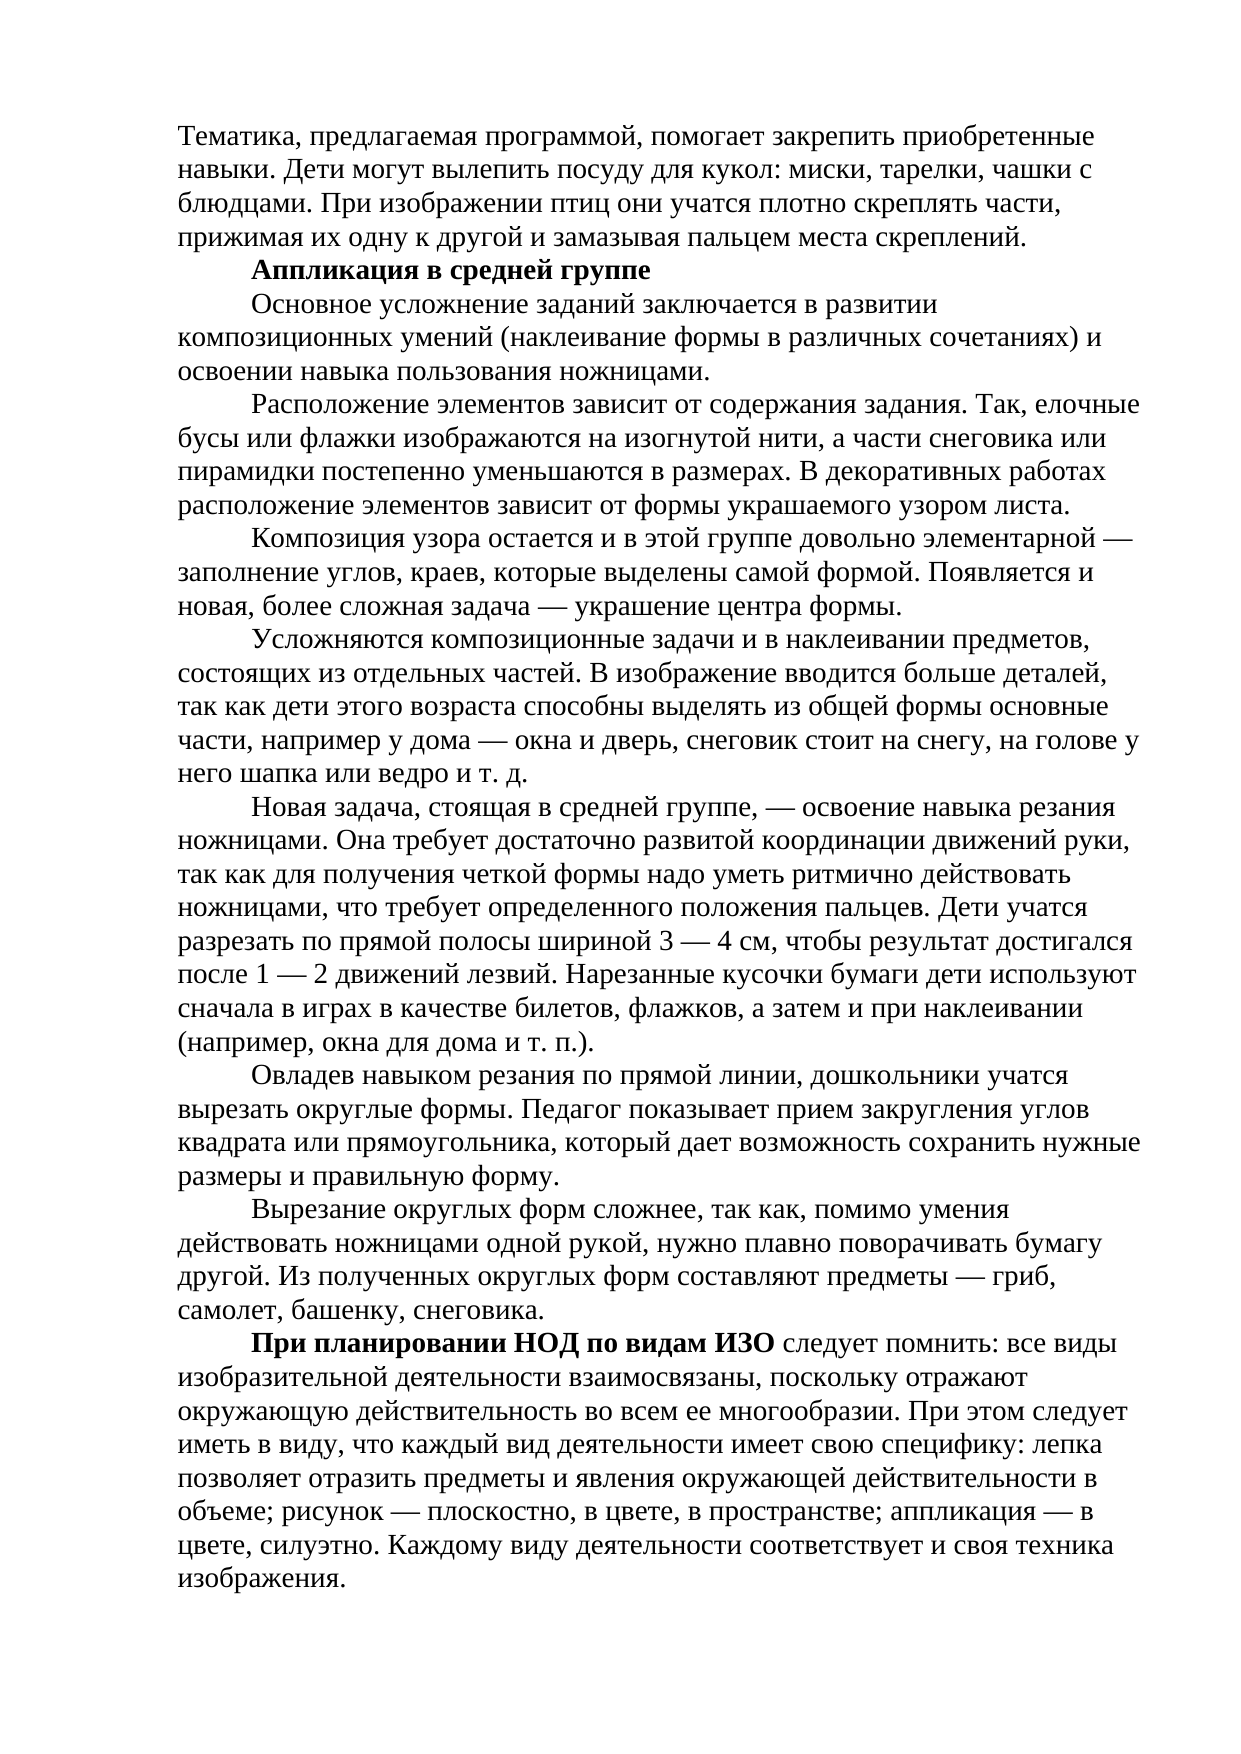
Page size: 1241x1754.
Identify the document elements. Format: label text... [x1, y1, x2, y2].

text Усложняются композиционные задачи и в наклеивании предметов, состоящих из отдельных частей. В изображение вводится больше деталей, так как дети этого возраста способны выделять из общей формы основные части, например у дома — окна и дверь, снеговик стоит на снегу, на голове у него шапка или ведро и т. д. [177, 621, 1152, 789]
text При планировании НОД по видам ИЗО следует помнить: все виды изобразительной деятельности взаимосвязаны, поскольку отражают окружающую действительность во всем ее многообразии. При этом следует иметь в виду, что каждый вид деятельности имеет свою специфику: лепка позволяет отразить предметы и явления окружающей действительности в объеме; рисунок — плоскостно, в цвете, в пространстве; аппликация — в цвете, силуэтно. Каждому виду деятельности соответствует и своя техника изображения. [177, 1326, 1152, 1594]
text Аппликация в средней группе [177, 252, 1152, 286]
text Основное усложнение заданий заключается в развитии композиционных умений (наклеивание формы в различных сочетаниях) и освоении навыка пользования ножницами. [177, 286, 1152, 386]
text Вырезание округлых форм сложнее, так как, помимо умения действовать ножницами одной рукой, нужно плавно поворачивать бумагу другой. Из полученных округлых форм составляют предметы — гриб, самолет, башенку, снеговика. [177, 1191, 1152, 1326]
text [177, 118, 1152, 252]
text Овладев навыком резания по прямой линии, дошкольники учатся вырезать округлые формы. Педагог показывает прием закругления углов квадрата или прямоугольника, который дает возможность сохранить нужные размеры и правильную форму. [177, 1057, 1152, 1191]
text Композиция узора остается и в этой группе довольно элементарной — заполнение углов, краев, которые выделены самой формой. Появляется и новая, более сложная задача — украшение центра формы. [177, 521, 1152, 621]
text Новая задача, стоящая в средней группе, — освоение навыка резания ножницами. Она требует достаточно развитой координации движений руки, так как для получения четкой формы надо уметь ритмично действовать ножницами, что требует определенного положения пальцев. Дети учатся разрезать по прямой полосы шириной 3 — 4 см, чтобы результат достигался после 1 — 2 движений лезвий. Нарезанные кусочки бумаги дети используют сначала в играх в качестве билетов, флажков, а затем и при наклеивании (например, окна для дома и т. п.). [177, 789, 1152, 1057]
text Расположение элементов зависит от содержания задания. Так, елочные бусы или флажки изображаются на изогнутой нити, а части снеговика или пирамидки постепенно уменьшаются в размерах. В декоративных работах расположение элементов зависит от формы украшаемого узором листа. [177, 386, 1152, 521]
